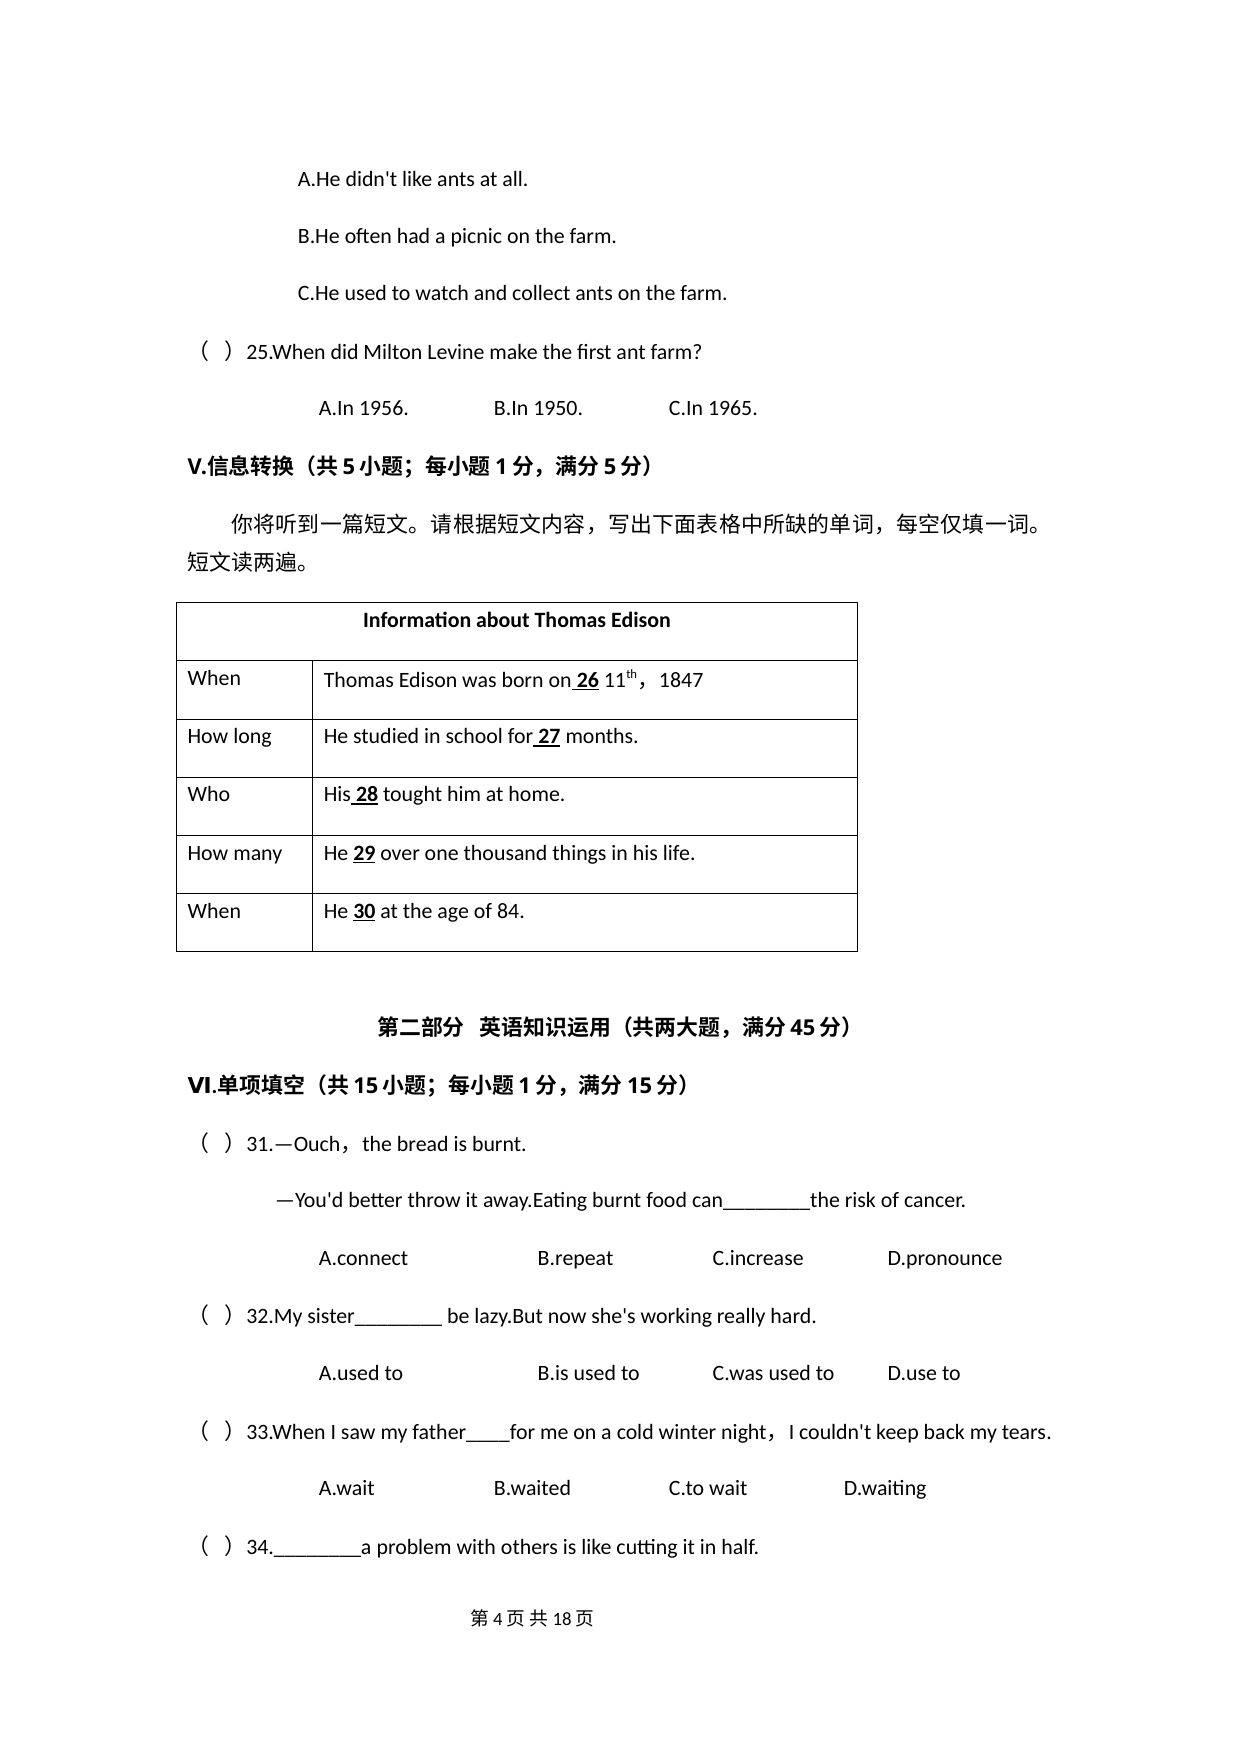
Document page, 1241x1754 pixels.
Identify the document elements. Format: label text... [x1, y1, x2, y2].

table_cell He studied in school for 27 months. [313, 720, 857, 777]
text A.connect B.repeat C.increase D.pronounce [275, 1241, 1053, 1273]
text （ ）32.My sister________ be lazy.But now she's working really hard. [187, 1298, 1053, 1331]
table_header Information about Thomas Edison [177, 603, 857, 660]
text 第二部分 英语知识运用（共两大题，满分45分） [187, 1009, 1053, 1042]
table_cell Who [177, 778, 312, 835]
text A.used to B.is used to C.was used to D.use to [275, 1356, 1053, 1388]
text A.In 1956. B.In 1950. C.In 1965. [275, 392, 1053, 424]
table_cell When [177, 894, 312, 951]
text （ ）31.—Ouch，the bread is burnt. [187, 1125, 1053, 1158]
text V.信息转换（共5小题；每小题1分，满分5分） [187, 449, 1053, 481]
text —You'd better throw it away.Eating burnt food can________the risk of cancer. [231, 1183, 1053, 1216]
table_cell He 29 over one thousand things in his life. [313, 836, 857, 893]
table_cell He 30 at the age of 84. [313, 894, 857, 951]
text A.wait B.waited C.to wait D.waiting [275, 1471, 1053, 1504]
table_cell How many [177, 836, 312, 893]
text 你将听到一篇短文。请根据短文内容，写出下面表格中所缺的单词，每空仅填一词。短文读两遍。 [187, 507, 1053, 577]
text B.He often had a picnic on the farm. [187, 219, 1053, 252]
text Ⅵ.单项填空（共15小题；每小题1分，满分15分） [187, 1067, 1053, 1100]
text （ ）33.When I saw my father____for me on a cold winter night，I couldn't keep back my tears. [187, 1413, 1053, 1446]
text A.He didn't like ants at all. [187, 162, 1053, 194]
text C.He used to watch and collect ants on the farm. [187, 276, 1053, 309]
text （ ）34.________a problem with others is like cutting it in half. [187, 1529, 1053, 1561]
table_cell When [177, 661, 312, 718]
text （ ）25.When did Milton Levine make the first ant farm? [187, 334, 1053, 366]
table_cell His 28 tought him at home. [313, 778, 857, 835]
table_cell Thomas Edison was born on 26 11th，1847 [313, 661, 857, 718]
table_cell How long [177, 720, 312, 777]
